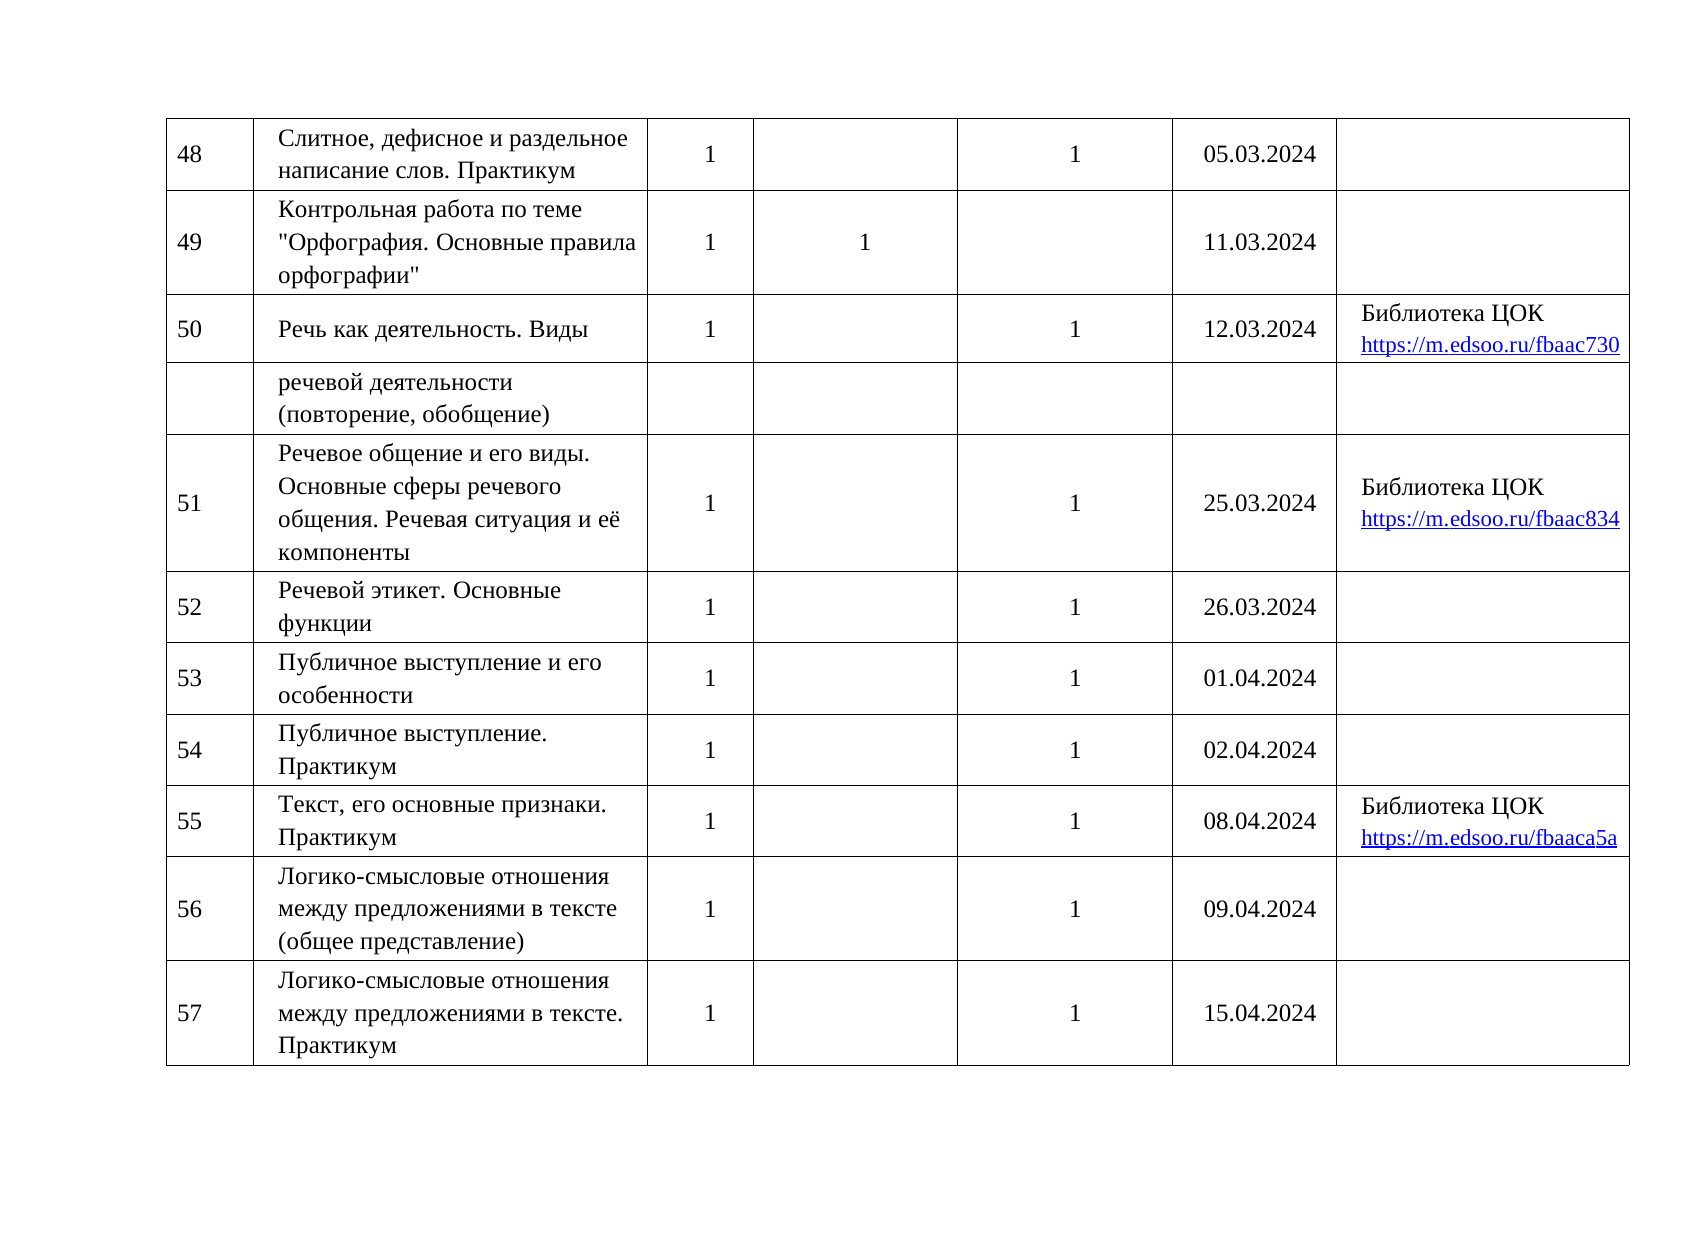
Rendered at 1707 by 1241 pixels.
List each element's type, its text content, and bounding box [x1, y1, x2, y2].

table_cell 1 [958, 786, 1172, 856]
table_cell Слитное, дефисное и раздельное написание слов. Практикум [254, 119, 647, 189]
table_cell [754, 295, 957, 362]
table_cell [754, 572, 957, 642]
table_cell 1 [958, 961, 1172, 1065]
table_cell 52 [167, 572, 253, 642]
table_cell Библиотека ЦОК https://m.edsoo.ru/fbaac834 [1337, 435, 1629, 571]
table_cell 1 [648, 191, 753, 294]
table_cell [1337, 961, 1629, 1065]
table_cell 1 [648, 786, 753, 856]
table_cell 48 [167, 119, 253, 189]
table_cell [754, 363, 957, 433]
table_cell [754, 715, 957, 785]
table_cell [754, 857, 957, 960]
table_cell 1 [958, 572, 1172, 642]
table_cell [1337, 857, 1629, 960]
table_cell 09.04.2024 [1173, 857, 1336, 960]
table_cell 12.03.2024 [1173, 295, 1336, 362]
table_cell 1 [648, 119, 753, 189]
table_cell 15.04.2024 [1173, 961, 1336, 1065]
table_cell 1 [958, 715, 1172, 785]
table_cell 1 [648, 961, 753, 1065]
table_cell 1 [648, 857, 753, 960]
table_cell Речевой этикет. Основные функции [254, 572, 647, 642]
table_cell [754, 786, 957, 856]
table_cell 1 [958, 435, 1172, 571]
table_cell 1 [958, 295, 1172, 362]
table_cell [754, 119, 957, 189]
table_cell Библиотека ЦОК https://m.edsoo.ru/fbaaca5a [1337, 786, 1629, 856]
table_cell 1 [648, 643, 753, 713]
table_cell [754, 435, 957, 571]
table_cell 01.04.2024 [1173, 643, 1336, 713]
table_cell 02.04.2024 [1173, 715, 1336, 785]
table_cell 25.03.2024 [1173, 435, 1336, 571]
table_cell [754, 961, 957, 1065]
table_cell 05.03.2024 [1173, 119, 1336, 189]
table_cell Библиотека ЦОК https://m.edsoo.ru/fbaac730 [1337, 295, 1629, 362]
table_cell [958, 363, 1172, 433]
table_cell 50 [167, 295, 253, 362]
table_cell 54 [167, 715, 253, 785]
table_cell 1 [648, 715, 753, 785]
table_cell 53 [167, 643, 253, 713]
table_cell [958, 191, 1172, 294]
table_cell Речь как деятельность. Виды [254, 295, 647, 362]
table_cell 08.04.2024 [1173, 786, 1336, 856]
table_cell 1 [958, 857, 1172, 960]
table_cell [1337, 572, 1629, 642]
table_cell 11.03.2024 [1173, 191, 1336, 294]
table_cell 1 [958, 119, 1172, 189]
table_cell Логико-смысловые отношения между предложениями в тексте (общее представление) [254, 857, 647, 960]
table_cell 26.03.2024 [1173, 572, 1336, 642]
table_cell Речевое общение и его виды. Основные сферы речевого общения. Речевая ситуация и её компоненты [254, 435, 647, 571]
table_cell 1 [648, 435, 753, 571]
table_cell Публичное выступление и его особенности [254, 643, 647, 713]
table_cell речевой деятельности (повторение, обобщение) [254, 363, 647, 433]
table_cell 51 [167, 435, 253, 571]
table_cell [1337, 363, 1629, 433]
table_cell [167, 363, 253, 433]
table_cell [1337, 643, 1629, 713]
table_cell Логико-смысловые отношения между предложениями в тексте. Практикум [254, 961, 647, 1065]
table_cell 1 [648, 572, 753, 642]
table_cell Текст, его основные признаки. Практикум [254, 786, 647, 856]
table_cell [1337, 715, 1629, 785]
table_cell 1 [754, 191, 957, 294]
table_cell 1 [958, 643, 1172, 713]
table_cell [1337, 119, 1629, 189]
table_cell [648, 363, 753, 433]
table_cell [1173, 363, 1336, 433]
table_cell 57 [167, 961, 253, 1065]
table_cell [754, 643, 957, 713]
table_cell 56 [167, 857, 253, 960]
table_cell Контрольная работа по теме "Орфография. Основные правила орфографии" [254, 191, 647, 294]
table_cell 55 [167, 786, 253, 856]
table_cell 1 [648, 295, 753, 362]
table_cell 49 [167, 191, 253, 294]
table_cell [1337, 191, 1629, 294]
table_cell Публичное выступление. Практикум [254, 715, 647, 785]
